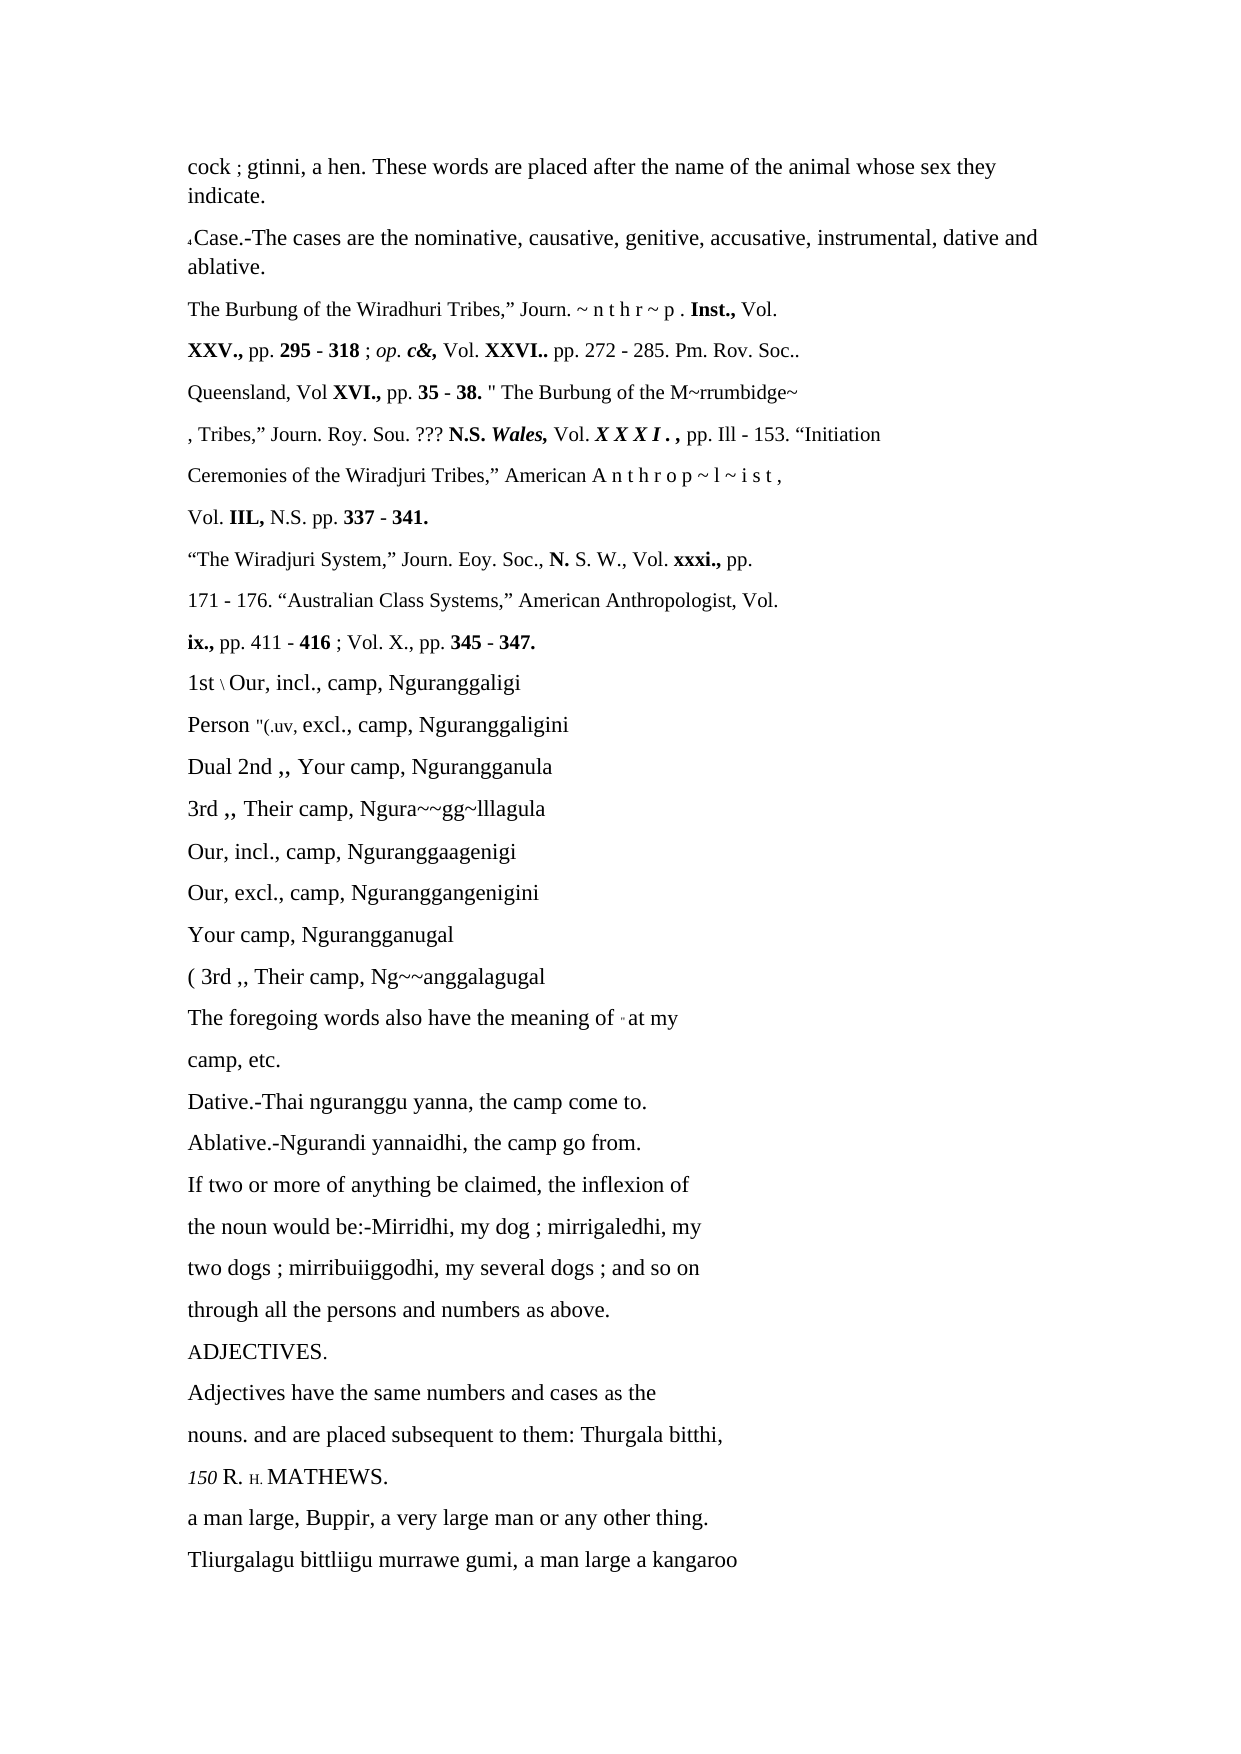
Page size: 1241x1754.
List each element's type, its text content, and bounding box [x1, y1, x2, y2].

text If two or more of anything be claimed, the inflexion of [187, 1168, 1053, 1197]
text 1st \ Our, incl., camp, Nguranggaligi [187, 667, 1053, 696]
text Our, excl., camp, Nguranggangenigini [187, 877, 1053, 906]
text through all the persons and numbers as above. [187, 1293, 1053, 1322]
text a man large, Buppir, a very large man or any other thing. [187, 1502, 1053, 1531]
text Tliurgalagu bittliigu murrawe gumi, a man large a kangaroo [187, 1543, 1053, 1572]
text Vol. IIL, N.S. pp. 337 - 341. [187, 500, 1053, 529]
text Your camp, Ngurangganugal [187, 918, 1053, 947]
text ADJECTIVES. [187, 1335, 1053, 1364]
text Ablative.-Ngurandi yannaidhi, the camp go from. [187, 1127, 1053, 1156]
text the noun would be:-Mirridhi, my dog ; mirrigaledhi, my [187, 1210, 1053, 1239]
text 150 R. H. MATHEWS. [187, 1460, 1053, 1489]
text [187, 150, 1053, 208]
text Dative.-Thai nguranggu yanna, the camp come to. [187, 1085, 1053, 1114]
text , Tribes,” Journ. Roy. Sou. ??? N.S. Wales, Vol. X X X I . , pp. Ill - 153. “Initiation [187, 417, 1053, 446]
text “The Wiradjuri System,” Journ. Eoy. Soc., N. S. W., Vol. xxxi., pp. [187, 542, 1053, 571]
text camp, etc. [187, 1043, 1053, 1072]
text Ceremonies of the Wiradjuri Tribes,” American A n t h r o p ~ l ~ i s t , [187, 458, 1053, 487]
text Queensland, Vol XVI., pp. 35 - 38. " The Burbung of the M~rrumbidge~ [187, 375, 1053, 404]
text XXV., pp. 295 - 318 ; op. c&, Vol. XXVI.. pp. 272 - 285. Pm. Rov. Soc.. [187, 333, 1053, 362]
text nouns. and are placed subsequent to them: Thurgala bitthi, [187, 1418, 1053, 1447]
text two dogs ; mirribuiiggodhi, my several dogs ; and so on [187, 1252, 1053, 1281]
text Adjectives have the same numbers and cases as the [187, 1377, 1053, 1406]
text ( 3rd ,, Their camp, Ng~~anggalagugal [187, 960, 1053, 989]
text 4 Case.-The cases are the nominative, causative, genitive, accusative, instrumental, dative and ablative. [187, 221, 1053, 279]
text 171 - 176. “Australian Class Systems,” American Anthropologist, Vol. [187, 583, 1053, 612]
text Dual 2nd ,, Your camp, Ngurangganula [187, 750, 1053, 780]
text The Burbung of the Wiradhuri Tribes,” Journ. ~ n t h r ~ p . Inst., Vol. [187, 292, 1053, 321]
text Our, incl., camp, Nguranggaagenigi [187, 835, 1053, 864]
text The foregoing words also have the meaning of " at my [187, 1002, 1053, 1031]
text 3rd ,, Their camp, Ngura~~gg~lllagula [187, 792, 1053, 822]
text ix., pp. 411 - 416 ; Vol. X., pp. 345 - 347. [187, 625, 1053, 654]
text Person "(.uv, excl., camp, Nguranggaligini [187, 708, 1053, 737]
